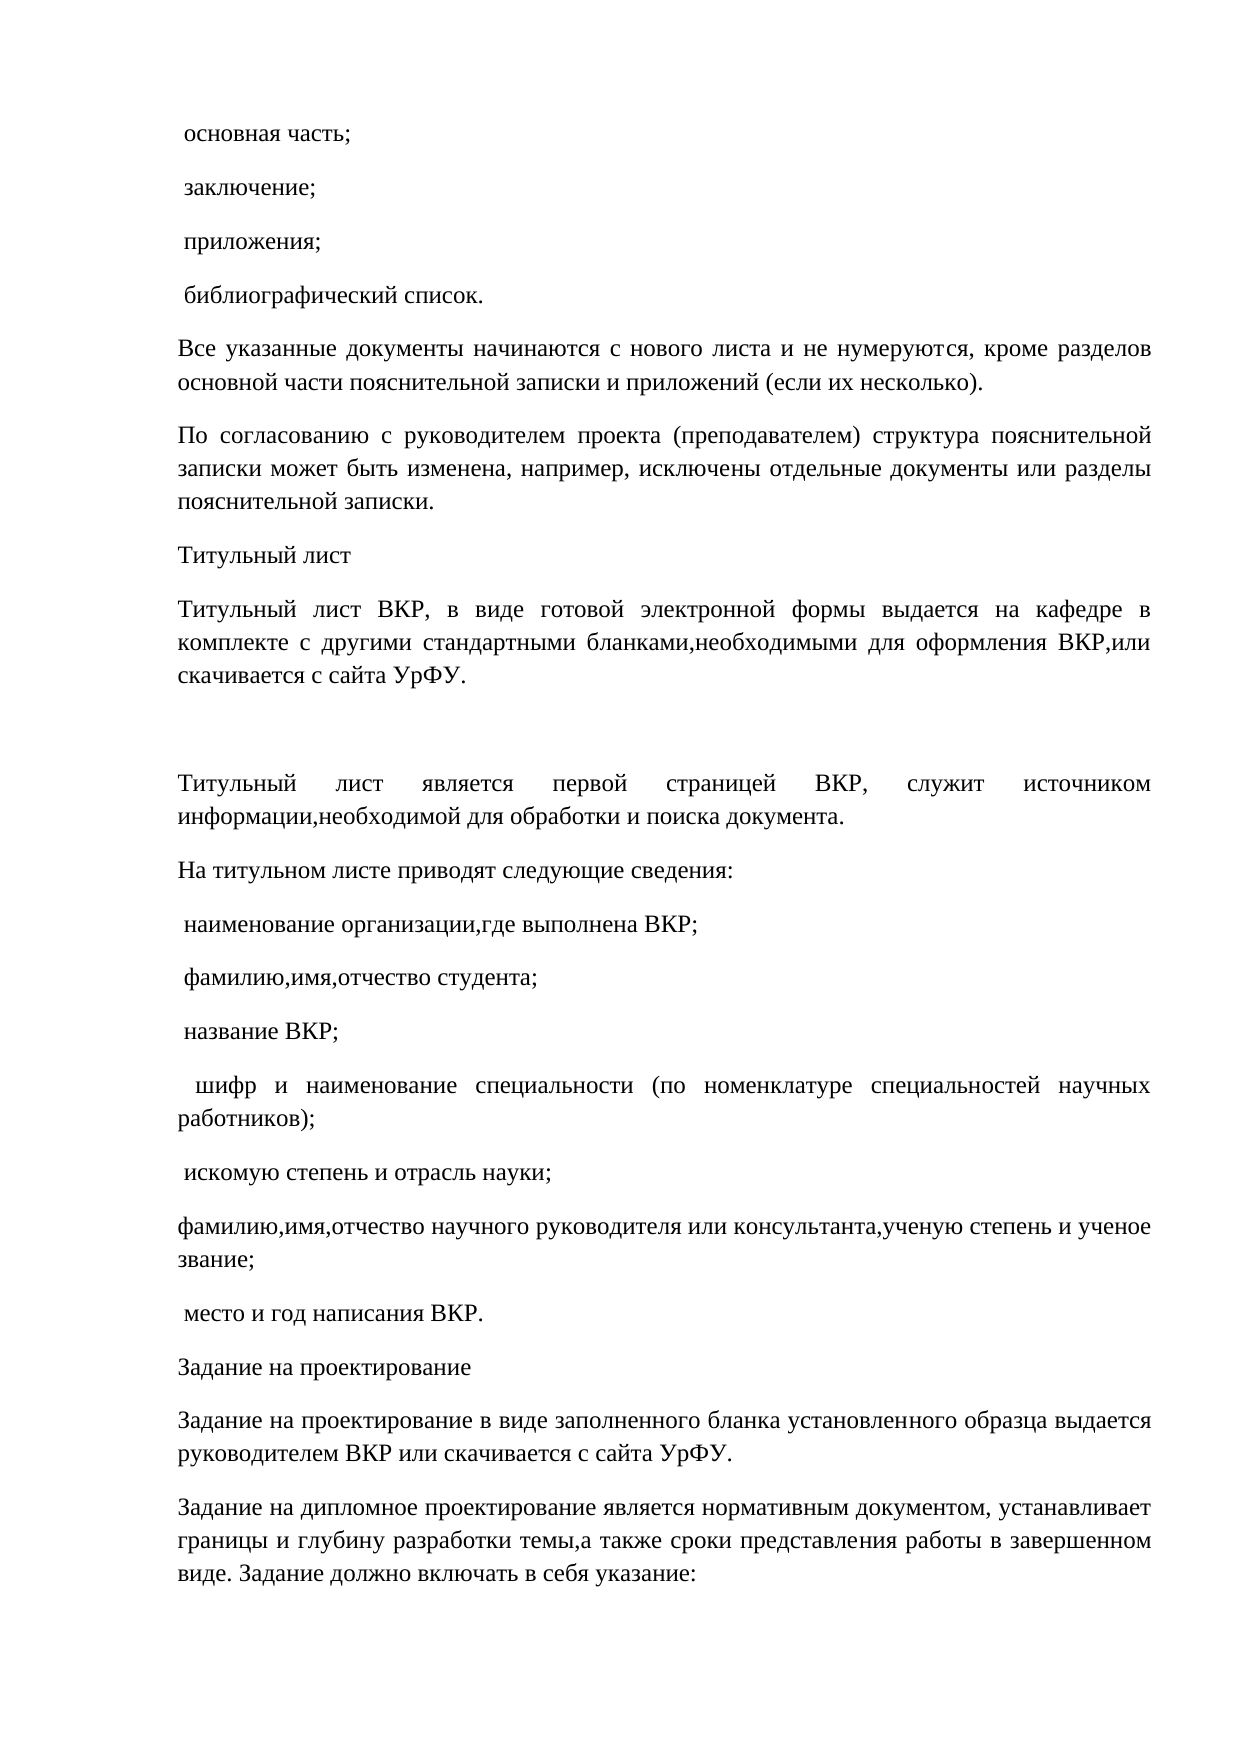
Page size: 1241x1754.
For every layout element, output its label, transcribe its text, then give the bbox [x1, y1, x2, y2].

text Задание на проектирование [177, 1352, 1152, 1380]
text шифр и наименование специальности (по номенклатуре специальностей научных работников); [177, 1070, 1152, 1132]
text Все указанные документы начинаются с нового листа и не нумеруют­ся, кроме разделов основной части пояснительной записки и приложе­ний (если их несколько). [177, 333, 1152, 395]
text фамилию,имя,отчество научного руководителя или консультанта,ученую степень и ученое звание; [177, 1211, 1152, 1273]
text фамилию,имя,отчество студента; [177, 962, 1152, 991]
text основная часть; [177, 118, 1152, 147]
text Задание на дипломное проектирование является нормативным документом, устанавливает границы и глубину разработки темы,а также сроки представле­ния работы в завершенном виде. Задание должно включать в себя указание: [177, 1492, 1152, 1587]
text искомую степень и отрасль науки; [177, 1157, 1152, 1186]
text название ВКР; [177, 1016, 1152, 1045]
text По согласованию с руководителем проекта (преподавателем) струк­тура пояснительной записки может быть изменена, например, исключе­ны отдельные документы или разделы пояснительной записки. [177, 420, 1152, 515]
text заключение; [177, 172, 1152, 201]
text приложения; [177, 226, 1152, 254]
text Титульный лист является первой страницей ВКР, служит источником информации,необходимой для обработки и поиска документа. [177, 768, 1152, 830]
text Задание на проектирование в виде заполненного бланка установлен­ного образца выдается руководителем ВКР или скачивается с сайта УрФУ. [177, 1406, 1152, 1467]
text На титульном листе приводят следующие сведения: [177, 855, 1152, 883]
text библиографический список. [177, 280, 1152, 308]
text Титульный лист ВКР, в виде готовой электронной формы выдается на кафедре в комплекте с другими стандартными бланками,необходимыми для оформления ВКР,или скачивается с сайта УрФУ. [177, 594, 1152, 689]
text Титульный лист [177, 540, 1152, 569]
text наименование организации,где выполнена ВКР; [177, 909, 1152, 937]
text место и год написания ВКР. [177, 1298, 1152, 1327]
